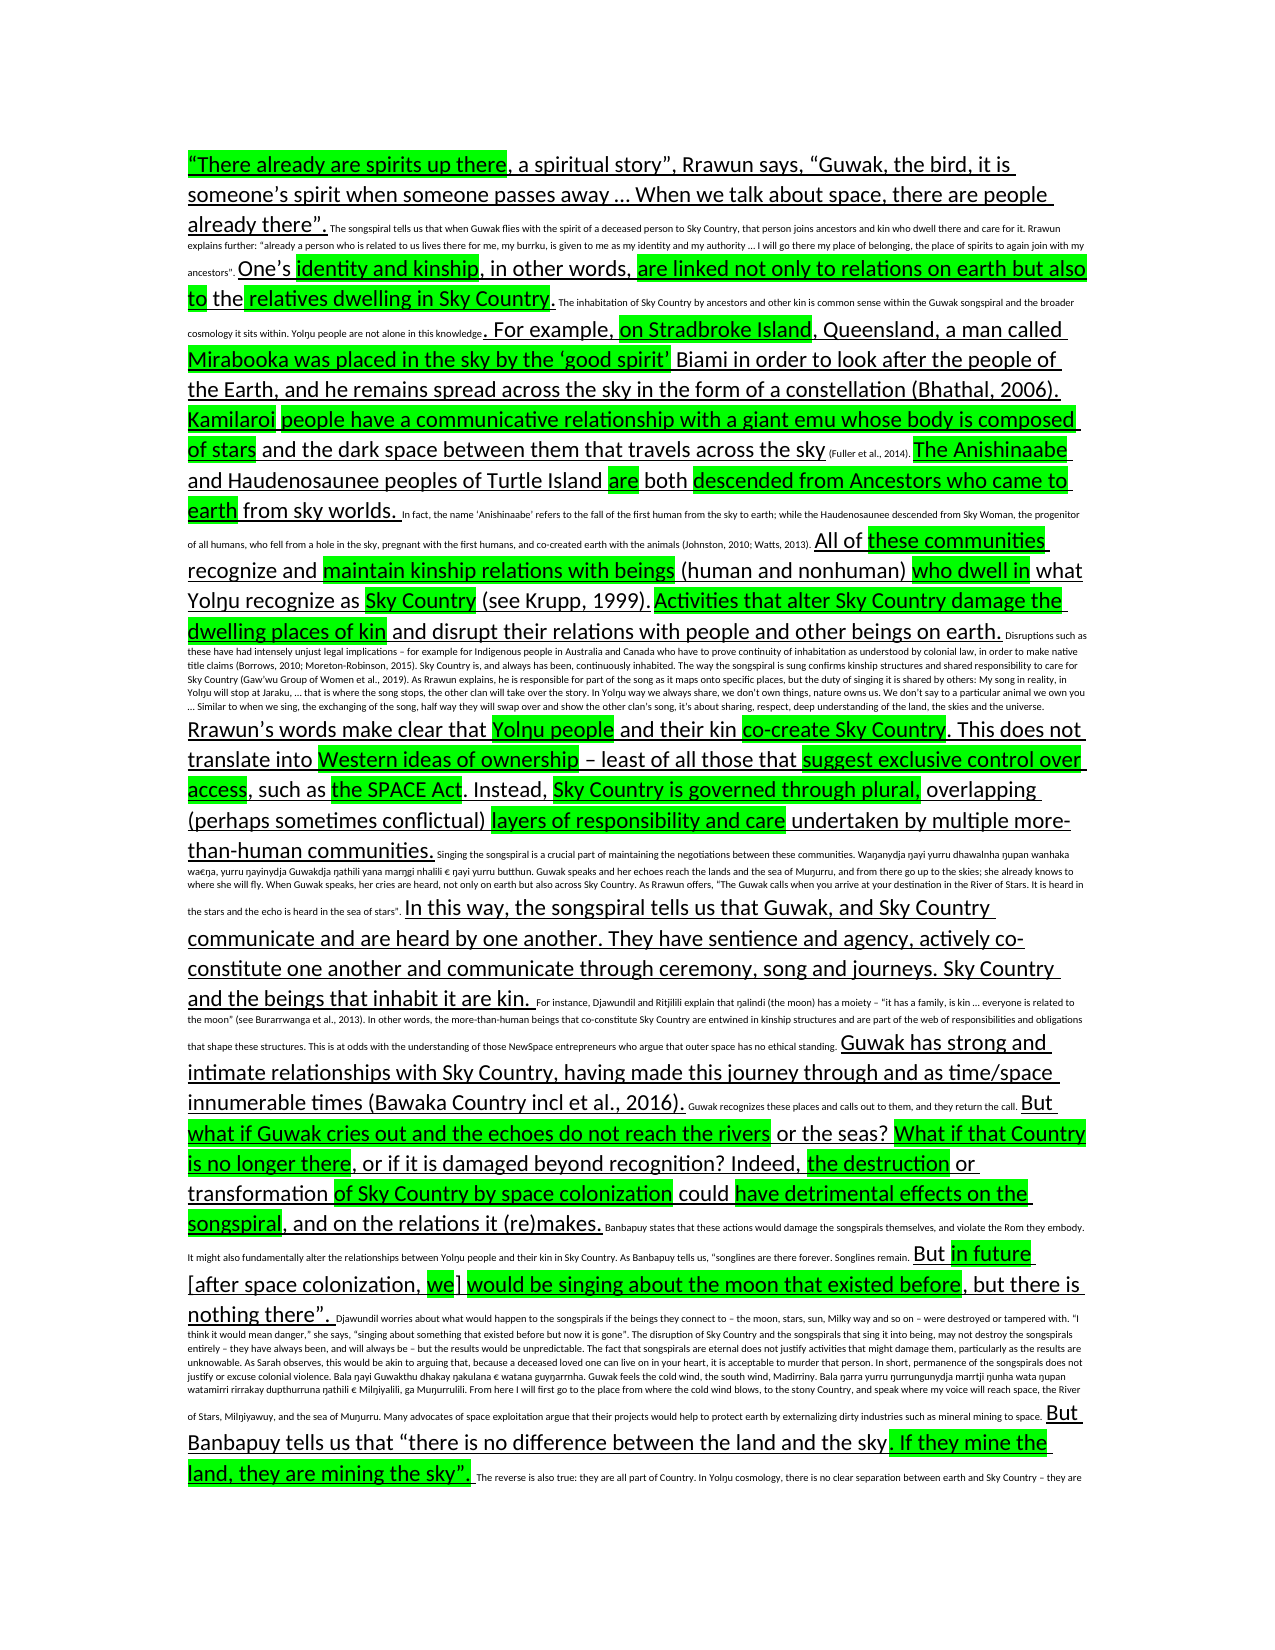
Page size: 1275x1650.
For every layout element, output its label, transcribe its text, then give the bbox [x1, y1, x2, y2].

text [187, 770, 1087, 1487]
